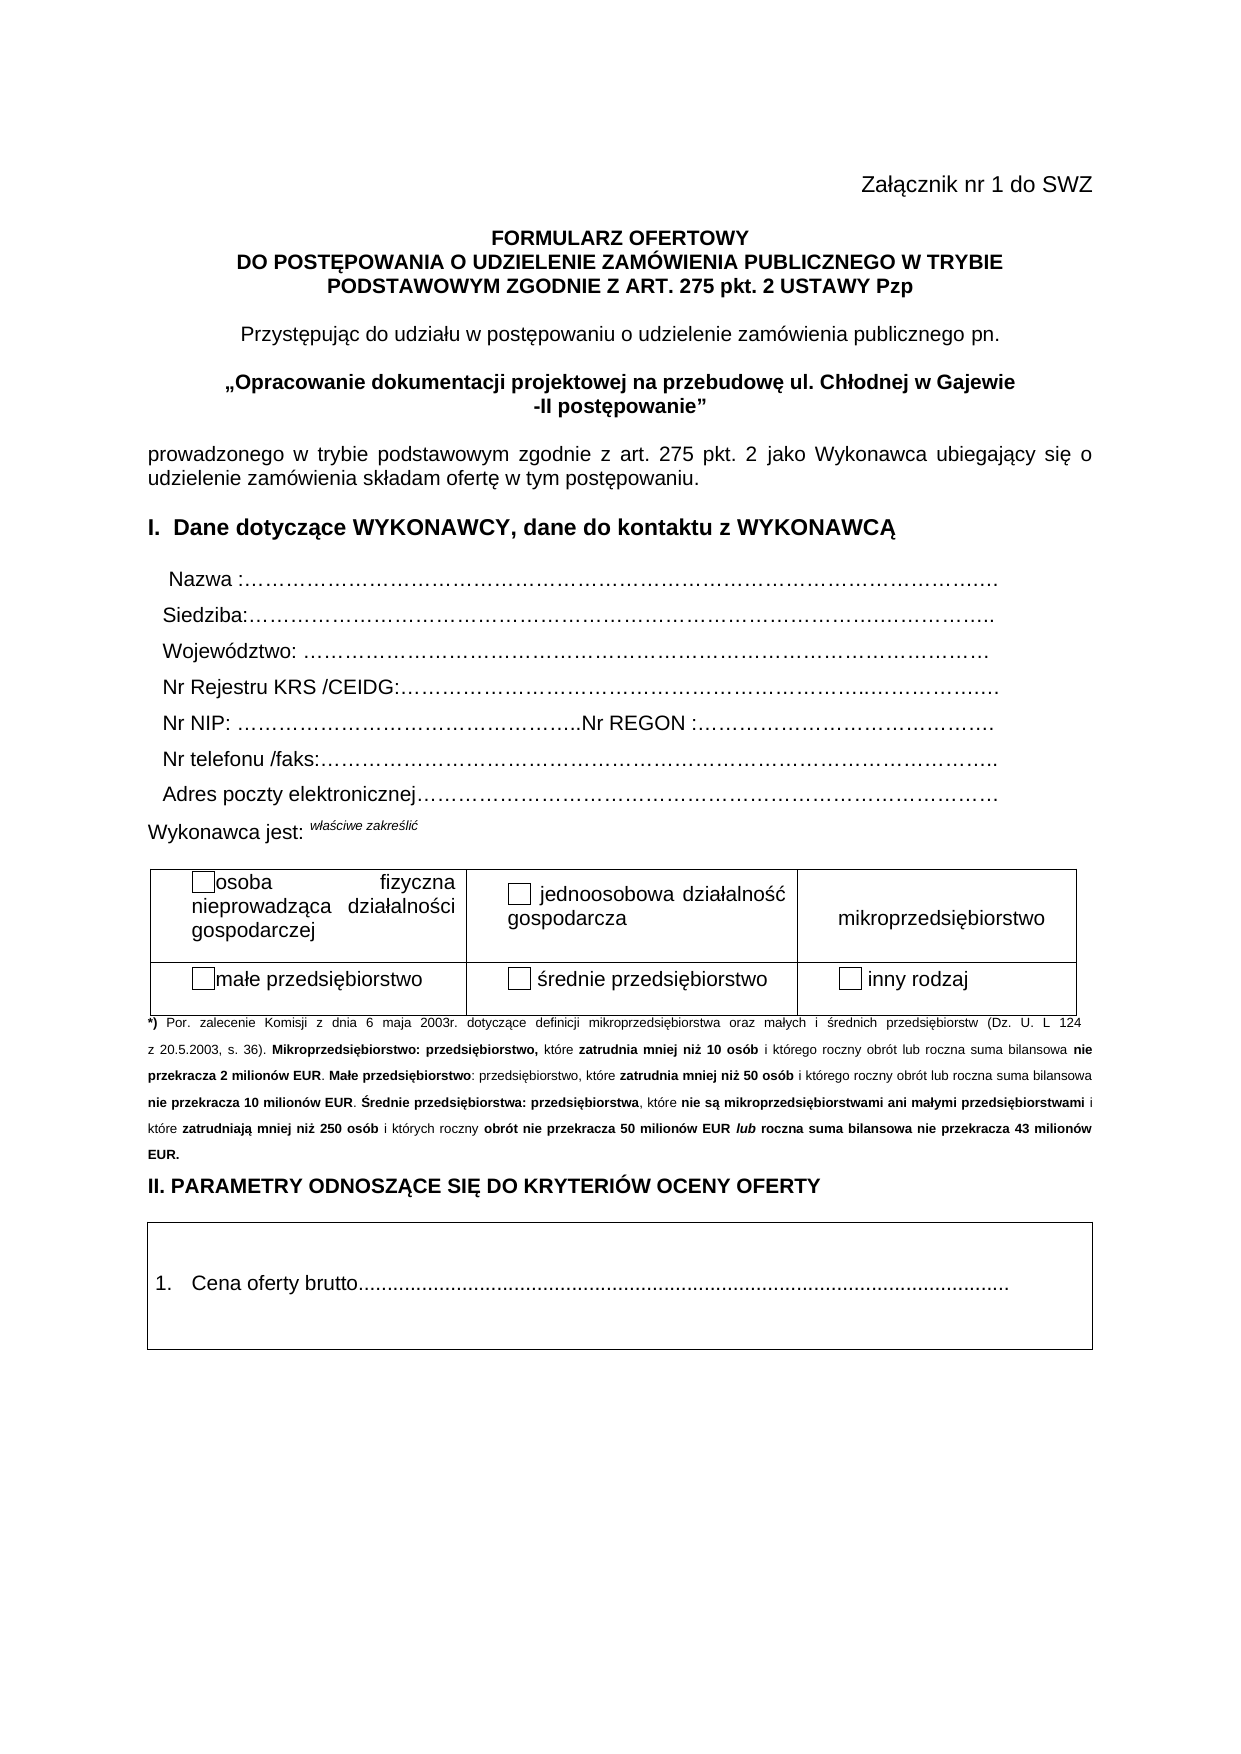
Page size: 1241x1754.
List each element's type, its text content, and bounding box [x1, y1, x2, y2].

table_header mikroprzedsiębiorstwo [798, 870, 1076, 962]
table_cell małe przedsiębiorstwo [151, 963, 466, 1014]
text prowadzonego w trybie podstawowym zgodnie z art. 275 pkt. 2 jako Wykonawca ubiegający się o udzielenie zamówienia składam ofertę w tym postępowaniu. [148, 442, 1093, 490]
text Załącznik nr 1 do SWZ [148, 171, 1093, 197]
text Nazwa :…………………………………………………………………………………………….… [162, 567, 1093, 591]
text DO POSTĘPOWANIA O UDZIELENIE ZAMÓWIENIA PUBLICZNEGO W TRYBIE PODSTAWOWYM ZGODNIE Z ART. 275 pkt. 2 USTAWY Pzp [148, 250, 1093, 298]
table_header jednoosobowa działalność gospodarcza [467, 870, 797, 962]
table_cell średnie przedsiębiorstwo [467, 963, 797, 1014]
text Przystępując do udziału w postępowaniu o udzielenie zamówienia publicznego pn. [148, 322, 1093, 346]
text Wykonawca jest: właściwe zakreślić [148, 818, 1093, 844]
text I. Dane dotyczące WYKONAWCY, dane do kontaktu z WYKONAWCĄ [148, 514, 1093, 540]
table_header Cena oferty brutto................................................................................................................. [148, 1223, 1092, 1349]
text FORMULARZ OFERTOWY [148, 226, 1093, 250]
text *) Por. zalecenie Komisji z dnia 6 maja 2003r. dotyczące definicji mikroprzedsiębiorstwa oraz małych i średnich przedsiębiorstw (Dz. U. L 124 z 20.5.2003, s. 36). Mikroprzedsiębiorstwo: przedsiębiorstwo, które zatrudnia mniej niż 10 osób i którego roczny obrót lub roczna suma bilansowa nie przekracza 2 milionów EUR. Małe przedsiębiorstwo: przedsiębiorstwo, które zatrudnia mniej niż 50 osób i którego roczny obrót lub roczna suma bilansowa nie przekracza 10 milionów EUR. Średnie przedsiębiorstwa: przedsiębiorstwa, które nie są mikroprzedsiębiorstwami ani małymi przedsiębiorstwami i które zatrudniają mniej niż 250 osób i których roczny obrót nie przekracza 50 milionów EUR lub roczna suma bilansowa nie przekracza 43 milionów EUR. [148, 1016, 1093, 1174]
text Nr telefonu /faks:…………………………………………………………………………………….. [162, 746, 1093, 770]
table_cell inny rodzaj [798, 963, 1076, 1014]
text Siedziba:……………………………………………………………………………….…………….. [162, 603, 1093, 627]
text Nr Rejestru KRS /CEIDG:…………………………………………………………..…………….… [162, 674, 1093, 698]
text Województwo: ……………………………………………………………………………………… [162, 638, 1093, 662]
text II. PARAMETRY ODNOSZĄCE SIĘ DO KRYTERIÓW OCENY OFERTY [148, 1174, 1093, 1198]
text Nr NIP: …………………………………………..Nr REGON :……………………………………. [162, 710, 1093, 734]
table_header osoba fizyczna nieprowadząca działalności gospodarczej [151, 870, 466, 962]
text „Opracowanie dokumentacji projektowej na przebudowę ul. Chłodnej w Gajewie -II postępowanie” [148, 370, 1093, 418]
text Adres poczty elektronicznej………………………………………………………………………… [162, 782, 1093, 806]
